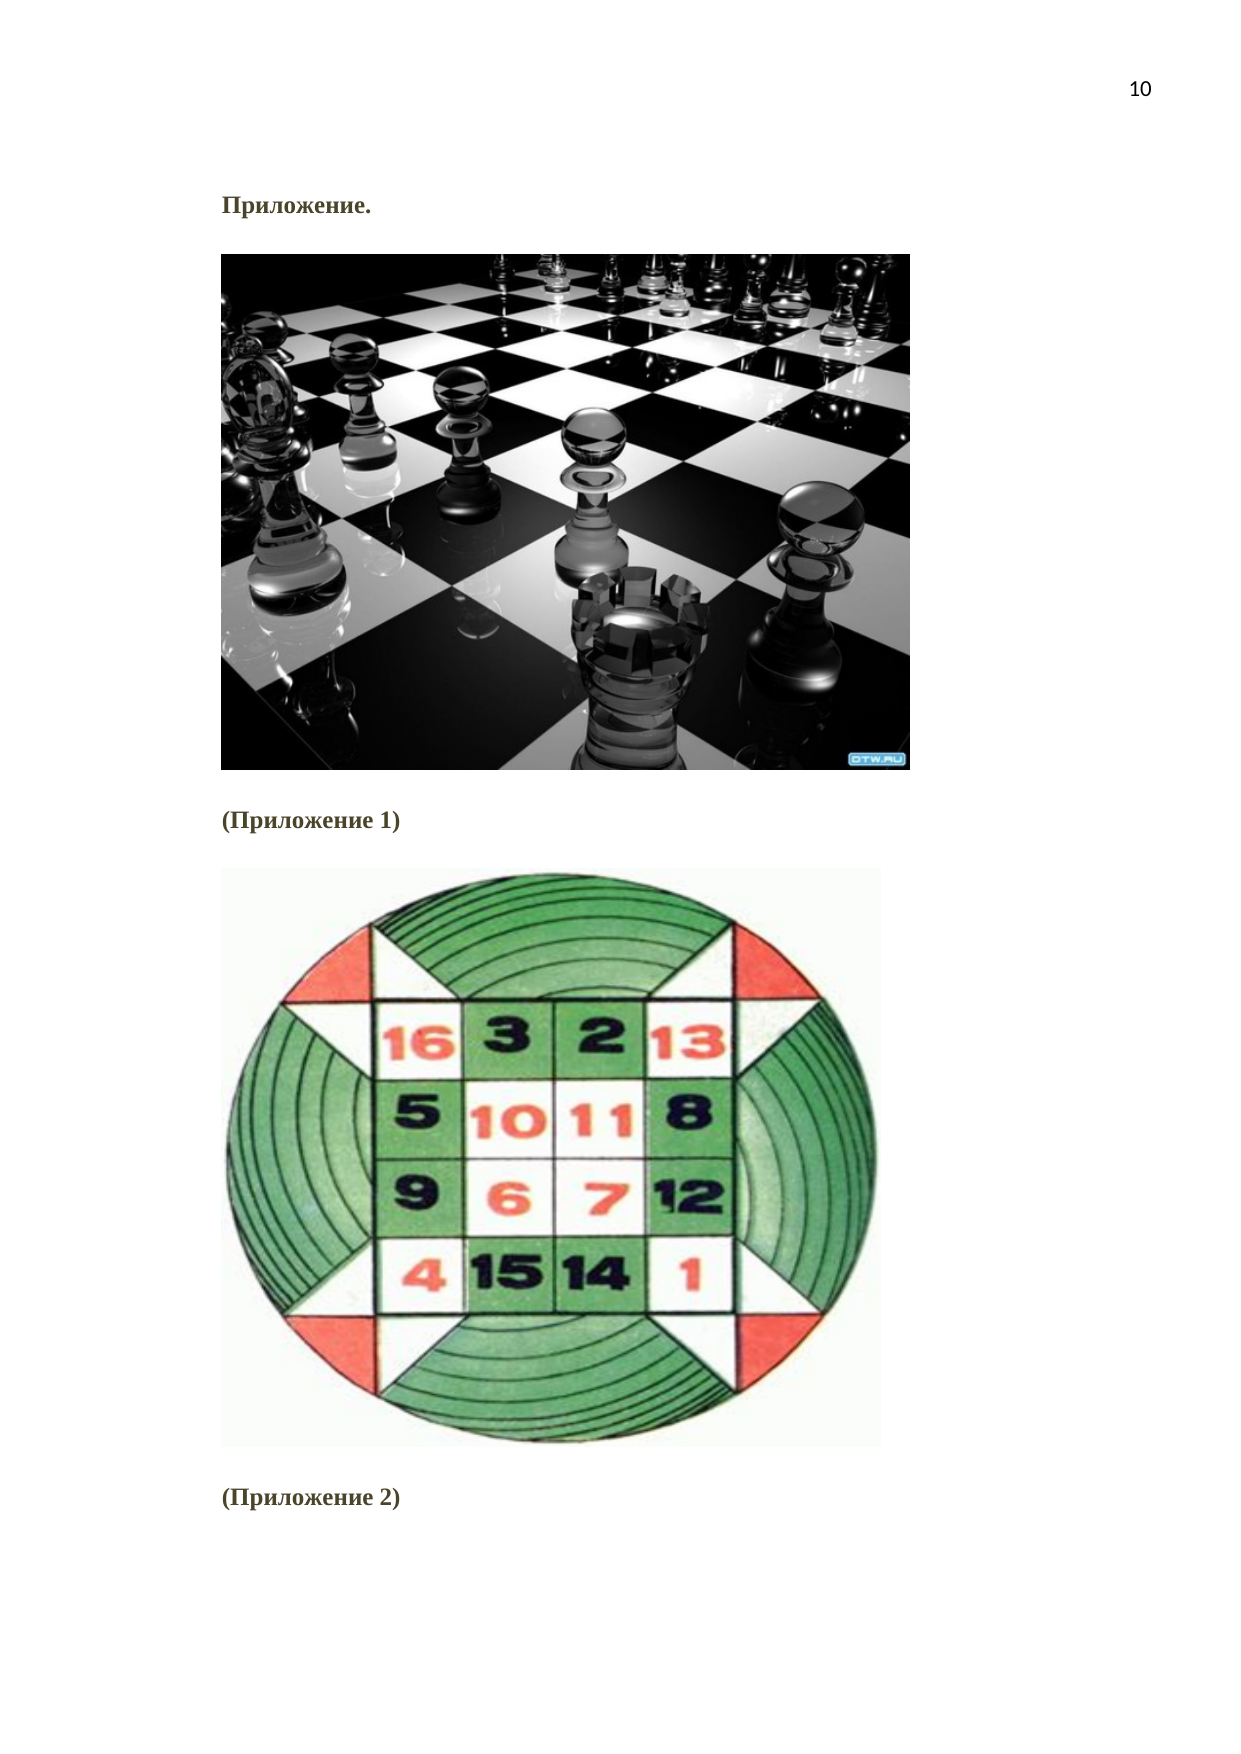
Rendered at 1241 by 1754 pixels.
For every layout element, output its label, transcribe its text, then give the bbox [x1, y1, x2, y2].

text (Приложение 2) [222, 1482, 1152, 1511]
text Приложение. [222, 190, 1152, 219]
picture [221, 254, 910, 770]
text (Приложение 1) [222, 805, 1152, 834]
picture [221, 868, 881, 1447]
